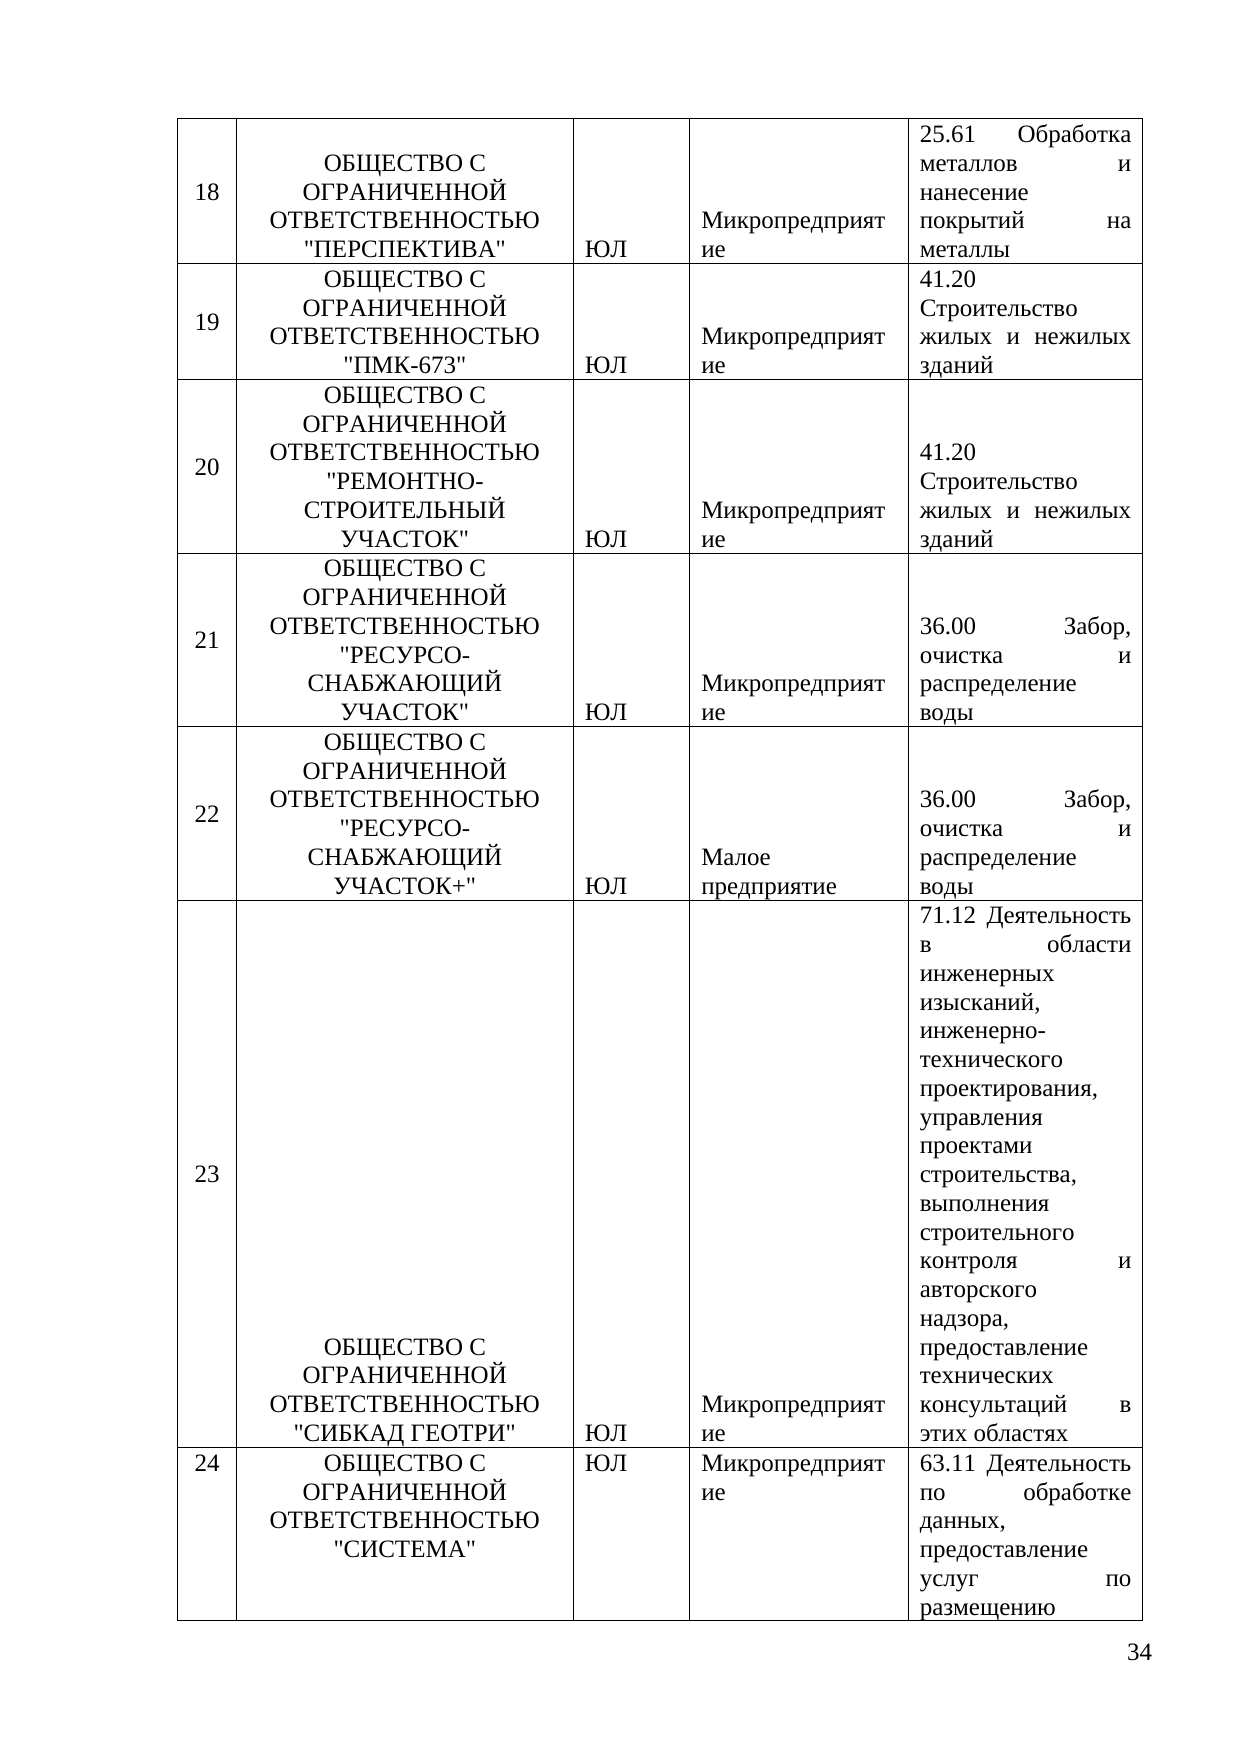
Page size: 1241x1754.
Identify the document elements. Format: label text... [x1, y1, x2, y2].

table_cell ЮЛ [574, 119, 689, 263]
table_cell Микропредприятие [690, 901, 908, 1447]
table_cell 41.20 Строительство жилых и нежилых зданий [909, 380, 1142, 552]
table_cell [237, 1448, 573, 1620]
table_cell ОБЩЕСТВО С ОГРАНИЧЕННОЙ ОТВЕТСТВЕННОСТЬЮ "ПЕРСПЕКТИВА" [237, 119, 573, 263]
table_cell Микропредприятие [690, 380, 908, 552]
table_cell ОБЩЕСТВО С ОГРАНИЧЕННОЙ ОТВЕТСТВЕННОСТЬЮ "РЕМОНТНО-СТРОИТЕЛЬНЫЙ УЧАСТОК" [237, 380, 573, 552]
table_cell Микропредприятие [690, 119, 908, 263]
table_cell Микропредприятие [690, 1448, 908, 1620]
table_cell ОБЩЕСТВО С ОГРАНИЧЕННОЙ ОТВЕТСТВЕННОСТЬЮ "РЕСУРСО-СНАБЖАЮЩИЙ УЧАСТОК" [237, 554, 573, 726]
table_cell 71.12 Деятельность в области инженерных изысканий, инженерно-технического проектирования, управления проектами строительства, выполнения строительного контроля и авторского надзора, предоставление технических консультаций в этих областях [909, 901, 1142, 1447]
table_cell Малое предприятие [690, 727, 908, 899]
table_cell 23 [178, 901, 236, 1447]
table_cell 22 [178, 727, 236, 899]
table_cell ОБЩЕСТВО С ОГРАНИЧЕННОЙ ОТВЕТСТВЕННОСТЬЮ "РЕСУРСО-СНАБЖАЮЩИЙ УЧАСТОК+" [237, 727, 573, 899]
table_cell 21 [178, 554, 236, 726]
table_cell 41.20 Строительство жилых и нежилых зданий [909, 264, 1142, 379]
table_cell ЮЛ [574, 1448, 689, 1620]
table_cell ЮЛ [574, 554, 689, 726]
table_cell Микропредприятие [690, 554, 908, 726]
table_cell 24 [178, 1448, 236, 1620]
table_cell 36.00 Забор, очистка и распределение воды [909, 554, 1142, 726]
table_cell ЮЛ [574, 380, 689, 552]
table_cell 36.00 Забор, очистка и распределение воды [909, 727, 1142, 899]
table_cell ЮЛ [574, 264, 689, 379]
table_cell 25.61 Обработка металлов и нанесение покрытий на металлы [909, 119, 1142, 263]
table_cell ЮЛ [574, 901, 689, 1447]
table_cell ОБЩЕСТВО С ОГРАНИЧЕННОЙ ОТВЕТСТВЕННОСТЬЮ "СИБКАД ГЕОТРИ" [237, 901, 573, 1447]
table_cell Микропредприятие [690, 264, 908, 379]
table_cell 18 [178, 119, 236, 263]
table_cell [909, 1448, 1142, 1620]
table_cell ЮЛ [574, 727, 689, 899]
table_cell ОБЩЕСТВО С ОГРАНИЧЕННОЙ ОТВЕТСТВЕННОСТЬЮ "ПМК-673" [237, 264, 573, 379]
table_cell 19 [178, 264, 236, 379]
table_cell 20 [178, 380, 236, 552]
